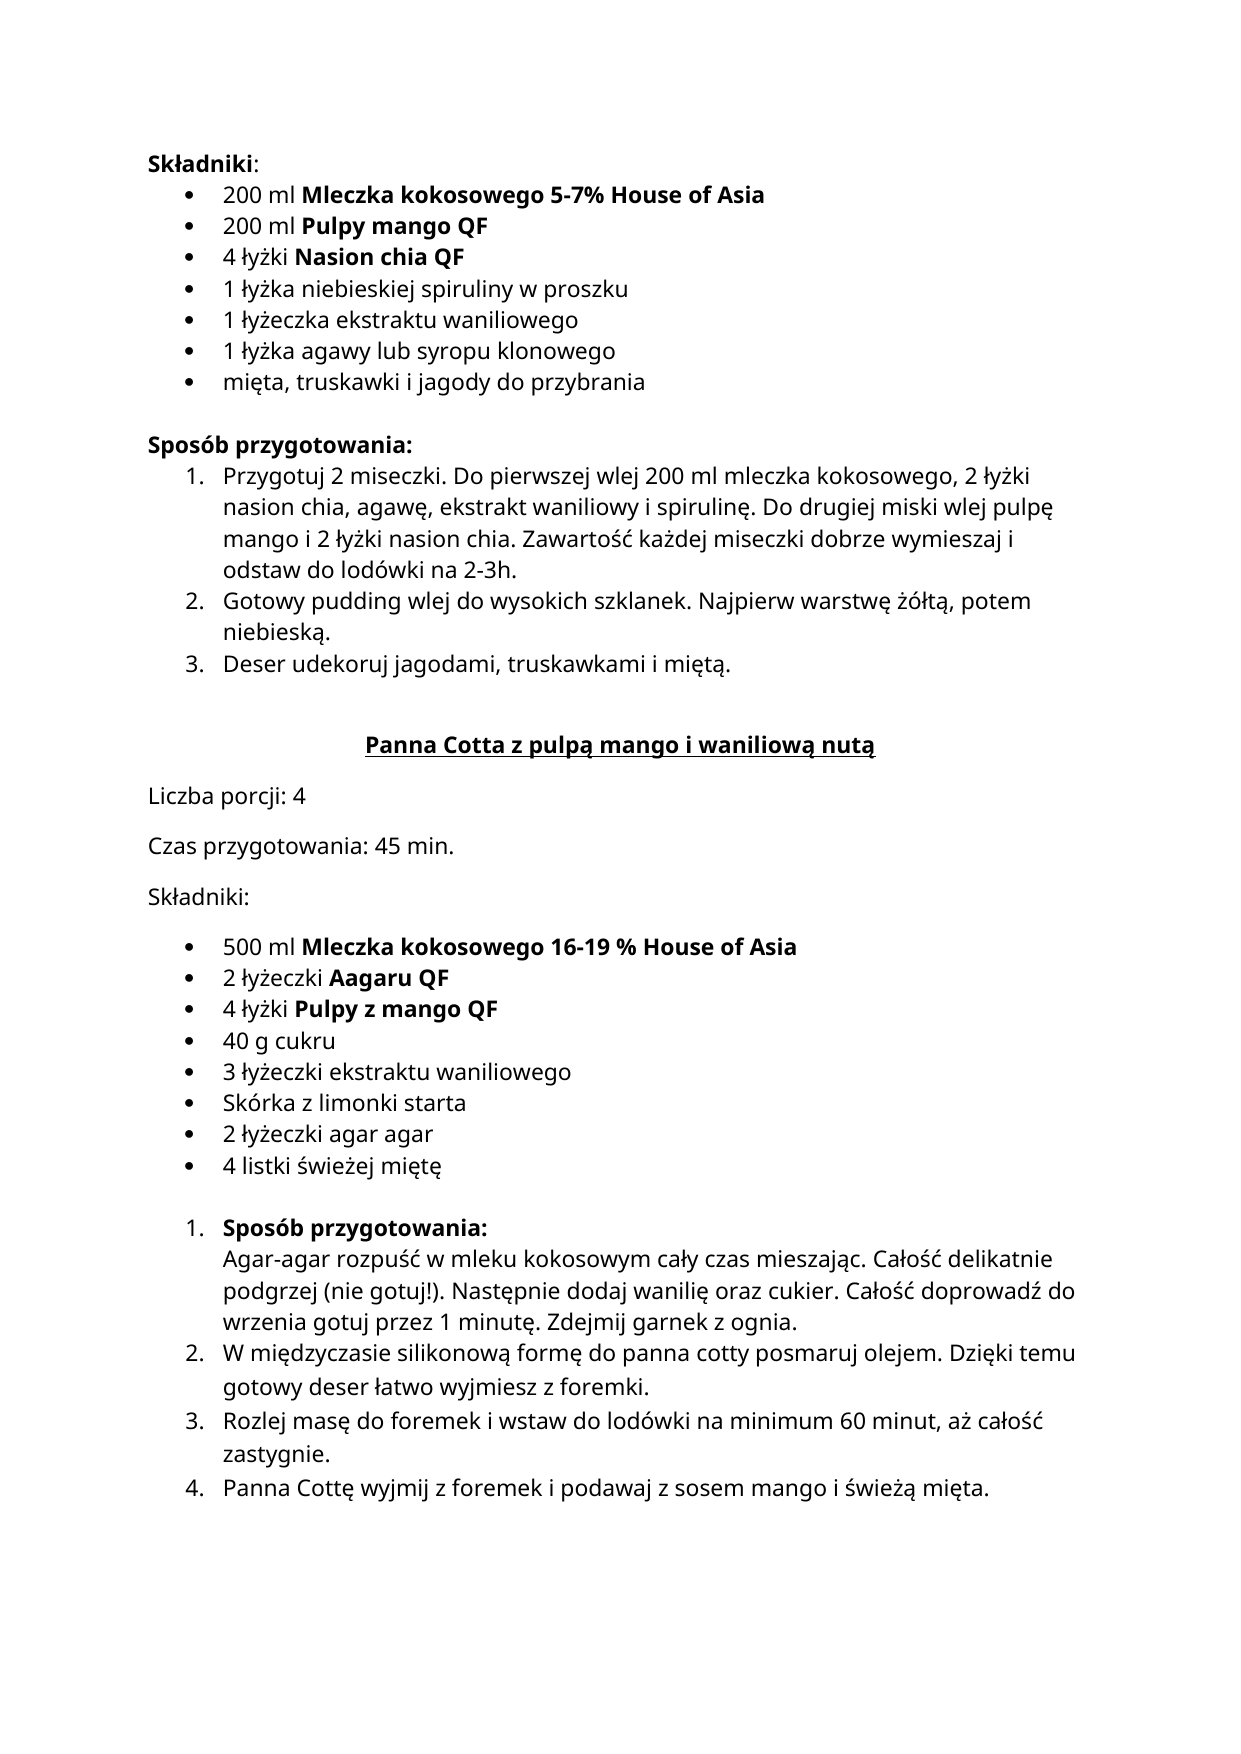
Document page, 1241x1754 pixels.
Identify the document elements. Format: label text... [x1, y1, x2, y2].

text Liczba porcji: 4 [148, 780, 1093, 811]
list 1 łyżeczka ekstraktu waniliowego [185, 304, 1093, 335]
text Składniki: [148, 881, 1093, 912]
list 200 ml Mleczka kokosowego 5-7% House of Asia [185, 179, 1093, 210]
list 4 łyżki Nasion chia QF [185, 241, 1093, 273]
text Czas przygotowania: 45 min. [148, 830, 1093, 861]
list 4 listki świeżej miętę [185, 1150, 1093, 1181]
list Gotowy pudding wlej do wysokich szklanek. Najpierw warstwę żółtą, potem niebieską. [185, 585, 1093, 648]
list 2 łyżeczki Aagaru QF [185, 962, 1093, 993]
list Sposób przygotowania: Agar-agar rozpuść w mleku kokosowym cały czas mieszając. Całość delikatnie podgrzej (nie gotuj!). Następnie dodaj wanilię oraz cukier. Całość doprowadź do wrzenia gotuj przez 1 minutę. Zdejmij garnek z ognia. [185, 1212, 1093, 1337]
list mięta, truskawki i jagody do przybrania [185, 366, 1093, 398]
list 40 g cukru [185, 1025, 1093, 1056]
text Składniki: [148, 148, 1093, 179]
list Panna Cottę wyjmij z foremek i podawaj z sosem mango i świeżą mięta. [185, 1472, 1093, 1503]
list 3 łyżeczki ekstraktu waniliowego [185, 1056, 1093, 1087]
list 200 ml Pulpy mango QF [185, 210, 1093, 241]
list Przygotuj 2 miseczki. Do pierwszej wlej 200 ml mleczka kokosowego, 2 łyżki nasion chia, agawę, ekstrakt waniliowy i spirulinę. Do drugiej miski wlej pulpę mango i 2 łyżki nasion chia. Zawartość każdej miseczki dobrze wymieszaj i odstaw do lodówki na 2-3h. [185, 460, 1093, 585]
list W międzyczasie silikonową formę do panna cotty posmaruj olejem. Dzięki temu gotowy deser łatwo wyjmiesz z foremki. [185, 1337, 1093, 1402]
list 1 łyżka agawy lub syropu klonowego [185, 335, 1093, 366]
list 1 łyżka niebieskiej spiruliny w proszku [185, 273, 1093, 304]
list 500 ml Mleczka kokosowego 16-19 % House of Asia [185, 931, 1093, 962]
list 4 łyżki Pulpy z mango QF [185, 993, 1093, 1025]
list Skórka z limonki starta [185, 1087, 1093, 1118]
list 2 łyżeczki agar agar [185, 1118, 1093, 1150]
text Panna Cotta z pulpą mango i waniliową nutą [148, 729, 1093, 761]
list Rozlej masę do foremek i wstaw do lodówki na minimum 60 minut, aż całość zastygnie. [185, 1405, 1093, 1470]
text Sposób przygotowania: [148, 429, 1093, 460]
list Deser udekoruj jagodami, truskawkami i miętą. [185, 648, 1093, 679]
